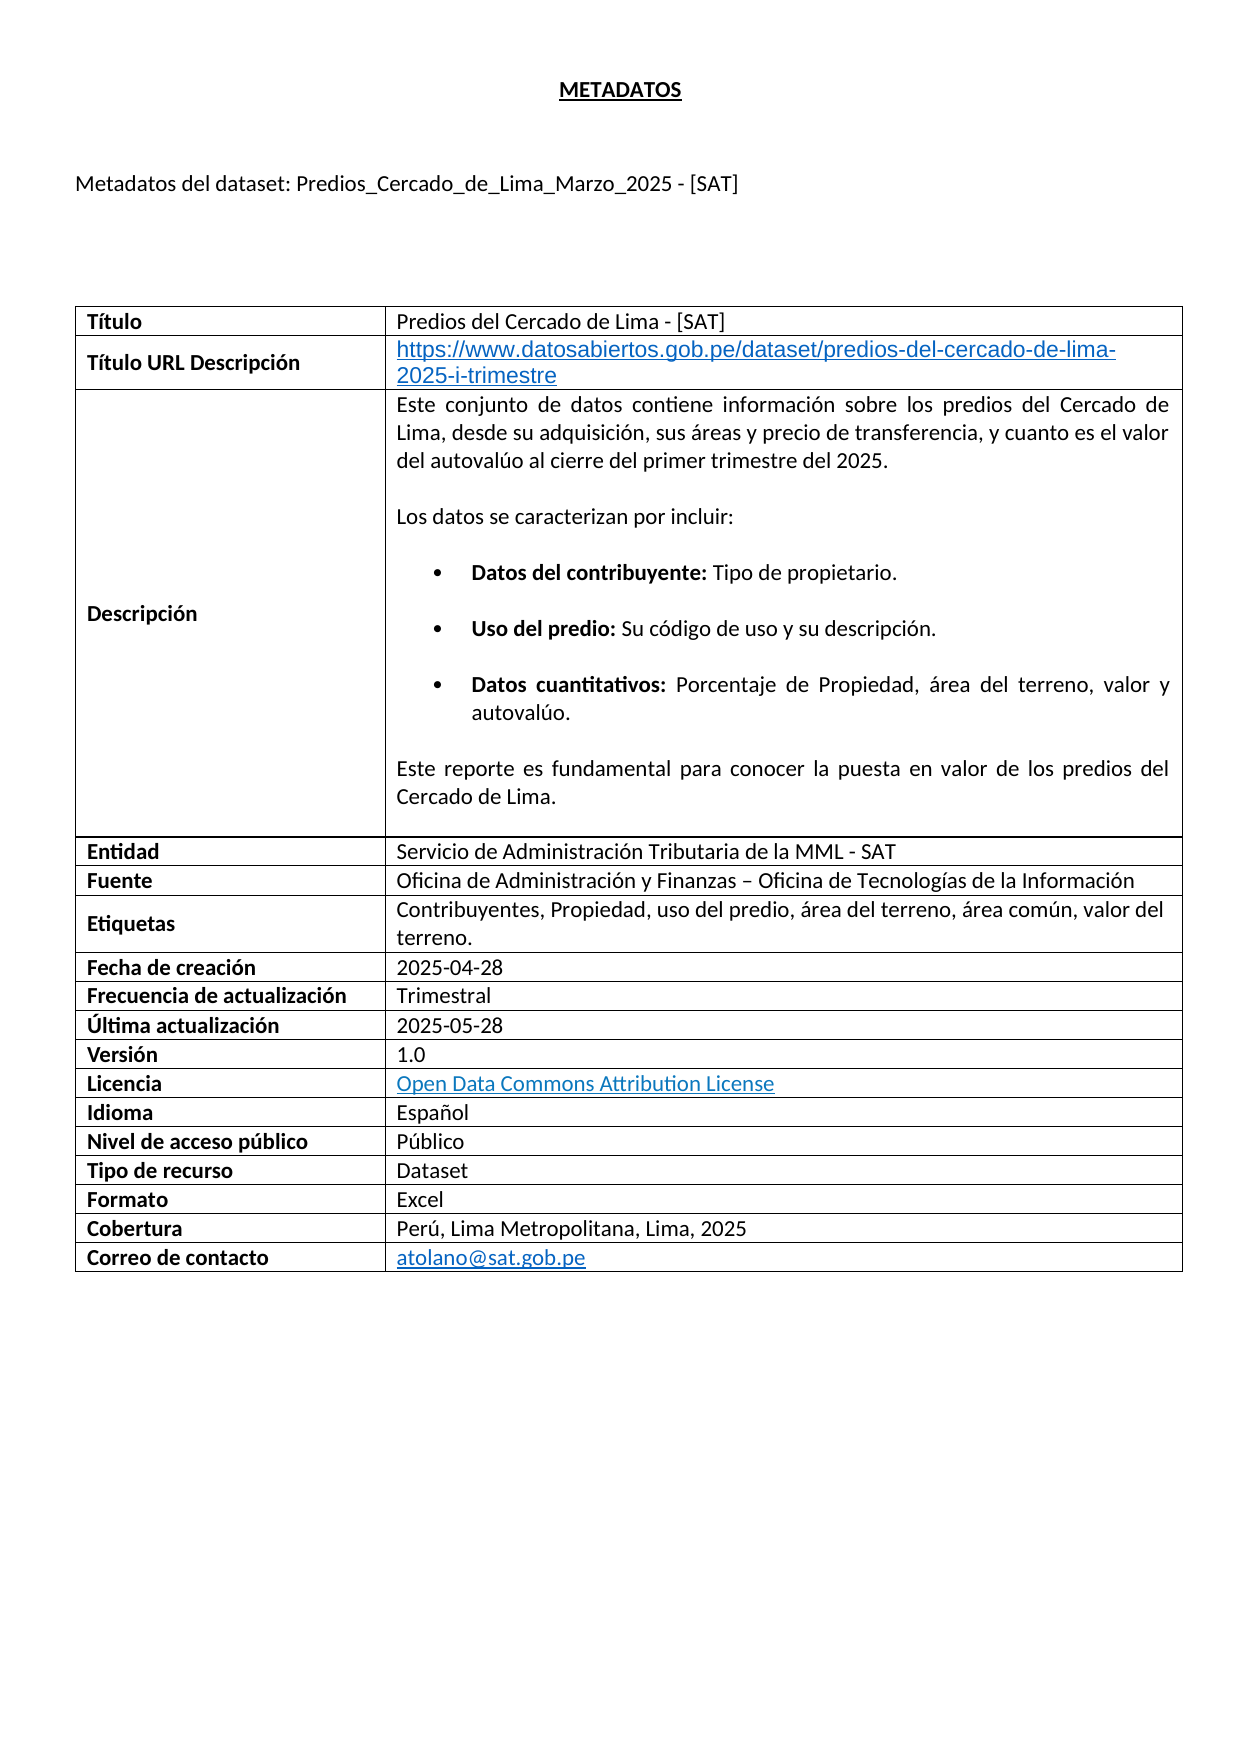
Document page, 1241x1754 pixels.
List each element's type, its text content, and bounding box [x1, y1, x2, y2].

table_cell Título URL Descripción [76, 336, 385, 389]
table_cell 2025-04-28 [386, 953, 1182, 981]
table_cell Nivel de acceso público [76, 1127, 385, 1155]
table_cell Frecuencia de actualización [76, 982, 385, 1010]
table_cell atolano@sat.gob.pe [386, 1243, 1182, 1271]
table_cell Contribuyentes, Propiedad, uso del predio, área del terreno, área común, valor del terreno. [386, 896, 1182, 952]
table_cell 2025-05-28 [386, 1011, 1182, 1039]
table_cell Dataset [386, 1156, 1182, 1184]
table_cell Cobertura [76, 1214, 385, 1242]
table_cell Entidad [76, 838, 385, 865]
table_cell Público [386, 1127, 1182, 1155]
table_cell Open Data Commons Attribution License [386, 1069, 1182, 1097]
table_cell Fuente [76, 866, 385, 894]
table_cell Este conjunto de datos contiene información sobre los predios del Cercado de Lima, desde su adquisición, sus áreas y precio de transferencia, y cuanto es el valor del autovalúo al cierre del primer trimestre del 2025. Los datos se caracterizan por incluir: Datos del contribuyente: Tipo de propietario. Uso del predio: Su código de uso y su descripción. Datos cuantitativos: Porcentaje de Propiedad, área del terreno, valor y autovalúo. Este reporte es fundamental para conocer la puesta en valor de los predios del Cercado de Lima. [386, 390, 1182, 836]
table_cell https://www.datosabiertos.gob.pe/dataset/predios-del-cercado-de-lima-2025-i-trimestre [386, 336, 1182, 389]
table_cell Fecha de creación [76, 953, 385, 981]
table_cell Licencia [76, 1069, 385, 1097]
table_cell Español [386, 1098, 1182, 1126]
table_cell Descripción [76, 390, 385, 836]
table_cell Formato [76, 1185, 385, 1213]
table_header Título [76, 307, 385, 335]
text Metadatos del dataset: Predios_Cercado_de_Lima_Marzo_2025 - [SAT] [75, 169, 1165, 197]
table_cell Idioma [76, 1098, 385, 1126]
table_cell Excel [386, 1185, 1182, 1213]
table_cell Servicio de Administración Tributaria de la MML - SAT [386, 838, 1182, 865]
table_cell Correo de contacto [76, 1243, 385, 1271]
table_cell Versión [76, 1040, 385, 1068]
table_cell Oficina de Administración y Finanzas – Oficina de Tecnologías de la Información [386, 866, 1182, 894]
table_header Predios del Cercado de Lima - [SAT] [386, 307, 1182, 335]
table_cell 1.0 [386, 1040, 1182, 1068]
text METADATOS [75, 75, 1165, 103]
table_cell Última actualización [76, 1011, 385, 1039]
table_cell Etiquetas [76, 896, 385, 952]
table_cell Trimestral [386, 982, 1182, 1010]
table_cell Perú, Lima Metropolitana, Lima, 2025 [386, 1214, 1182, 1242]
table_cell Tipo de recurso [76, 1156, 385, 1184]
